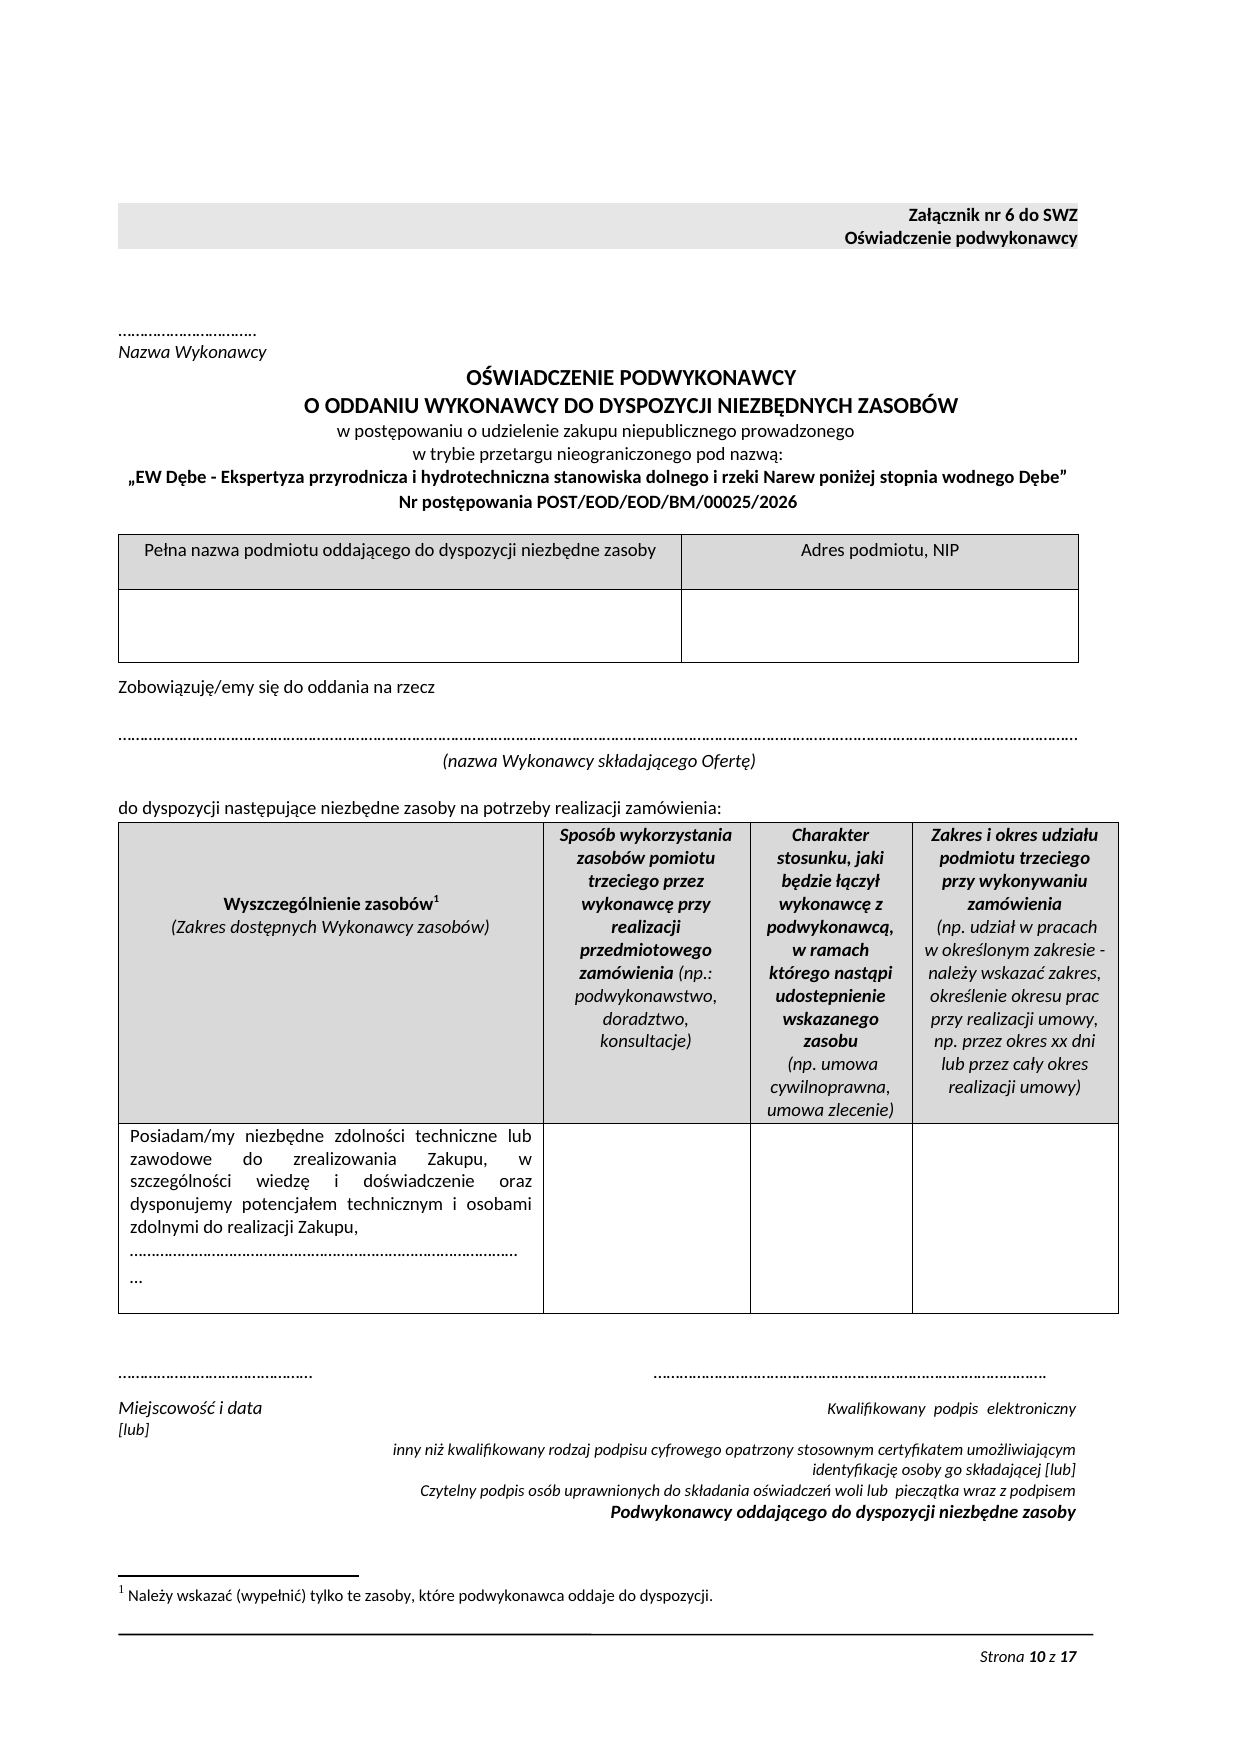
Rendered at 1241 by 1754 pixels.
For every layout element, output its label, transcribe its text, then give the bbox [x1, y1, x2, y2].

text ……………………………………………………………………………………….……………………………………………………………..…………………………………………… [118, 722, 1078, 745]
text Załącznik nr 6 do SWZ [118, 203, 1078, 226]
text Oświadczenie podwykonawcy [118, 226, 1078, 249]
table_header Wyszczególnienie zasobów (Zakres dostępnych Wykonawcy zasobów) [119, 823, 543, 1123]
text inny niż kwalifikowany rodzaj podpisu cyfrowego opatrzony stosownym certyfikatem umożliwiającym identyfikację osoby go składającej [lub] [339, 1439, 1078, 1480]
table_cell [751, 1124, 912, 1312]
text O ODDANIU WYKONAWCY DO DYSPOZYCJI NIEZBĘDNYCH ZASOBÓW [192, 392, 1071, 419]
text Zobowiązuję/emy się do oddania na rzecz [118, 675, 1078, 698]
table_cell [119, 590, 681, 662]
text Nazwa Wykonawcy [118, 341, 1078, 363]
text Miejscowość i data Kwalifikowany podpis elektroniczny [lub] [118, 1396, 1078, 1439]
text OŚWIADCZENIE PODWYKONAWCY [192, 363, 1071, 392]
table_cell Posiadam/my niezbędne zdolności techniczne lub zawodowe do zrealizowania Zakupu, w szczególności wiedzę i doświadczenie oraz dysponujemy potencjałem technicznym i osobami zdolnymi do realizacji Zakupu, ………………………………………………………………………………… [119, 1124, 543, 1312]
text ……………………………………… ………………………………………………………………………………. [118, 1361, 1078, 1383]
text do dyspozycji następujące niezbędne zasoby na potrzeby realizacji zamówienia: [118, 796, 1078, 819]
table_cell [913, 1124, 1118, 1312]
text w postępowaniu o udzielenie zakupu niepublicznego prowadzonego w trybie przetargu nieograniczonego pod nazwą: [118, 419, 1078, 465]
table_header Adres podmiotu, NIP [682, 535, 1078, 589]
text ………………………….. [118, 318, 1078, 341]
table_header Pełna nazwa podmiotu oddającego do dyspozycji niezbędne zasoby [119, 535, 681, 589]
table_header Zakres i okres udziału podmiotu trzeciego przy wykonywaniu zamówienia (np. udział w pracach w określonym zakresie - należy wskazać zakres, określenie okresu prac przy realizacji umowy, np. przez okres xx dni lub przez cały okres realizacji umowy) [913, 823, 1118, 1123]
text Czytelny podpis osób uprawnionych do składania oświadczeń woli lub pieczątka wraz z podpisem [118, 1480, 1078, 1500]
table_header Charakter stosunku, jaki będzie łączył wykonawcę z podwykonawcą, w ramach którego nastąpi udostepnienie wskazanego zasobu (np. umowa cywilnoprawna, umowa zlecenie) [751, 823, 912, 1123]
text Podwykonawcy oddającego do dyspozycji niezbędne zasoby [119, 1500, 1078, 1523]
text Nr postępowania POST/EOD/EOD/BM/00025/2026 [118, 488, 1078, 513]
table_cell [544, 1124, 750, 1312]
text „EW Dębe - Ekspertyza przyrodnicza i hydrotechniczna stanowiska dolnego i rzeki Narew poniżej stopnia wodnego Dębe” [118, 465, 1078, 488]
text (nazwa Wykonawcy składającego Ofertę) [118, 749, 1078, 772]
table_header Sposób wykorzystania zasobów pomiotu trzeciego przez wykonawcę przy realizacji przedmiotowego zamówienia (np.: podwykonawstwo, doradztwo, konsultacje) [544, 823, 750, 1123]
table_cell [682, 590, 1078, 662]
